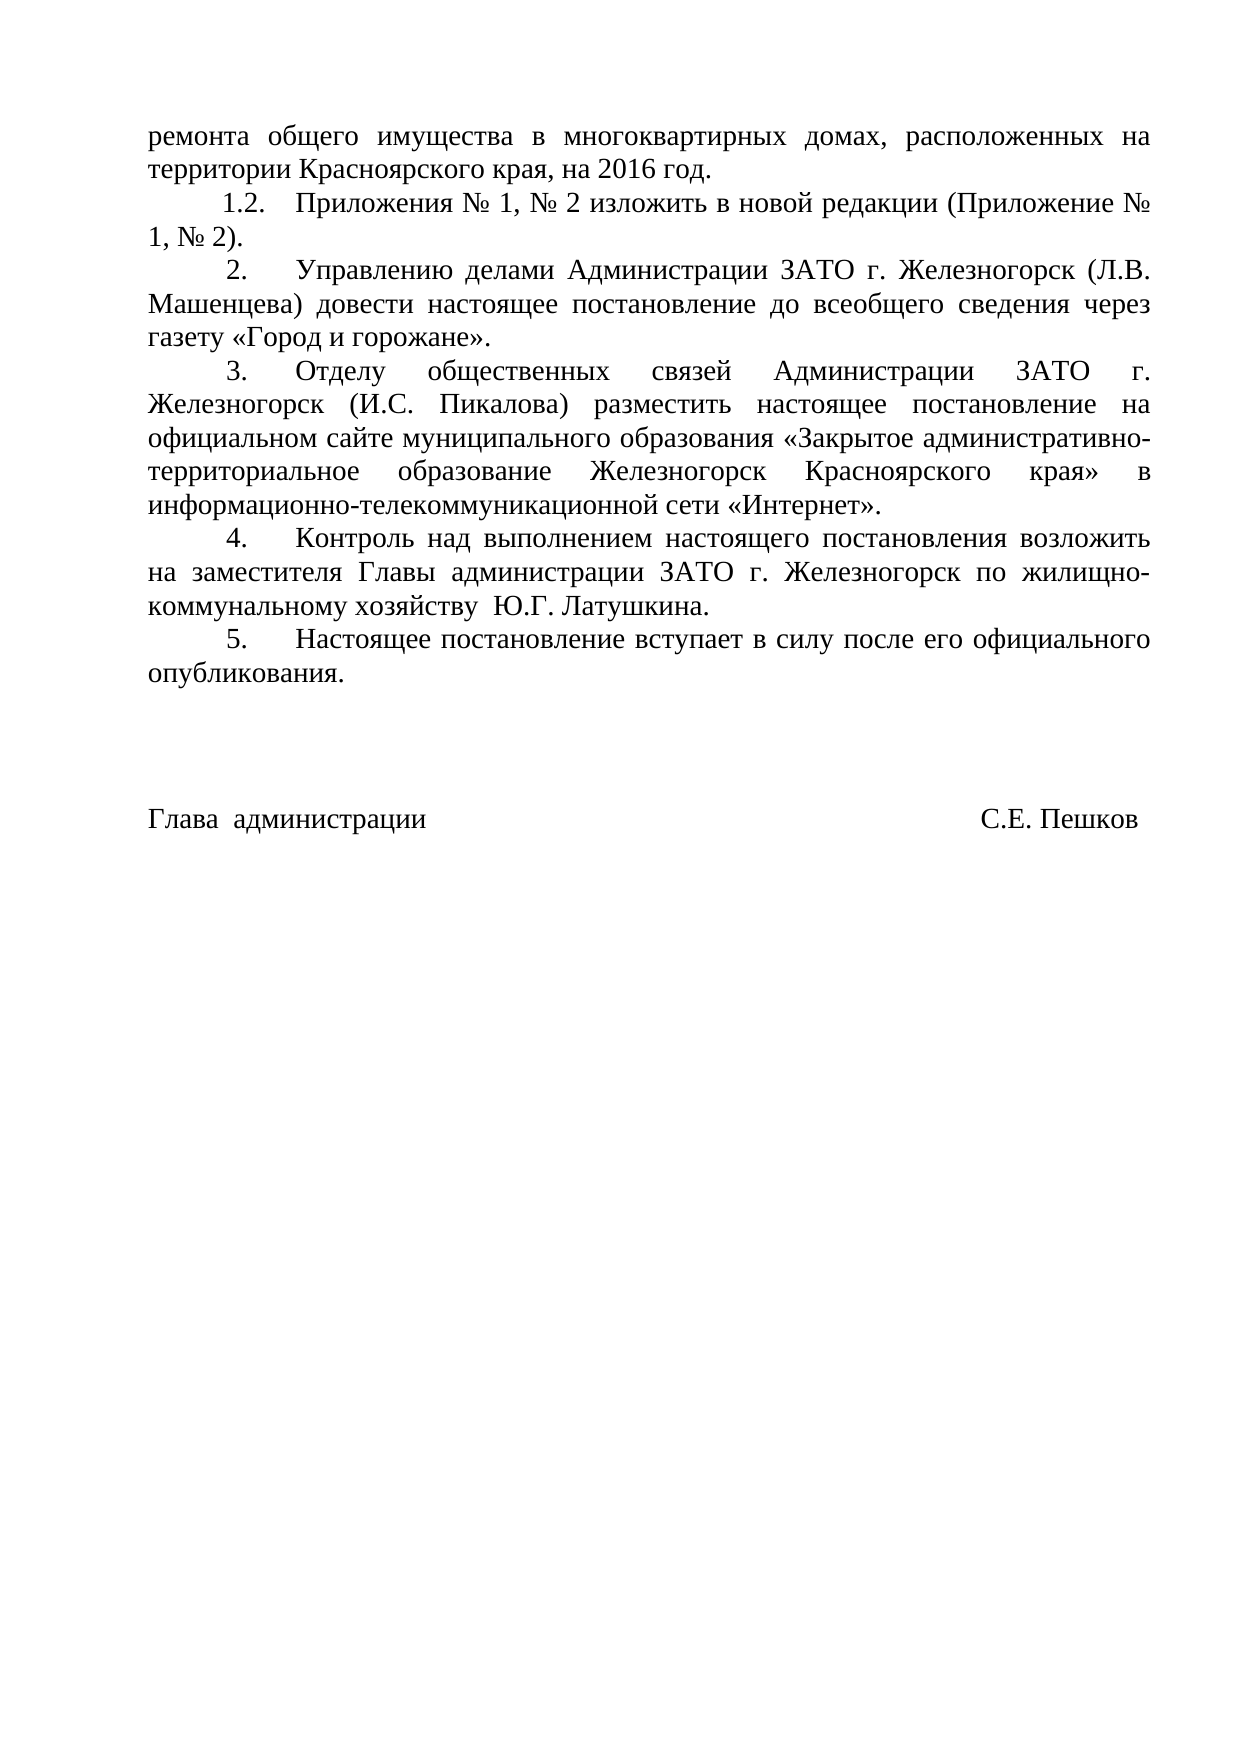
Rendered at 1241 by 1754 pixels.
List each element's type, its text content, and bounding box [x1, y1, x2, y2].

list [148, 118, 1152, 185]
list Управлению делами Администрации ЗАТО г. Железногорск (Л.В. Машенцева) довести настоящее постановление до всеобщего сведения через газету «Город и горожане». [148, 252, 1152, 353]
text Глава администрации С.Е. Пешков [148, 801, 1152, 835]
list Настоящее постановление вступает в силу после его официального опубликования. [148, 621, 1152, 688]
list Отделу общественных связей Администрации ЗАТО г. Железногорск (И.С. Пикалова) разместить настоящее постановление на официальном сайте муниципального образования «Закрытое административно-территориальное образование Железногорск Красноярского края» в информационно-телекоммуникационной сети «Интернет». [148, 353, 1152, 521]
list Контроль над выполнением настоящего постановления возложить на заместителя Главы администрации ЗАТО г. Железногорск по жилищно-коммунальному хозяйству Ю.Г. Латушкина. [148, 521, 1152, 621]
list Приложения № 1, № 2 изложить в новой редакции (Приложение № 1, № 2). [148, 185, 1152, 252]
